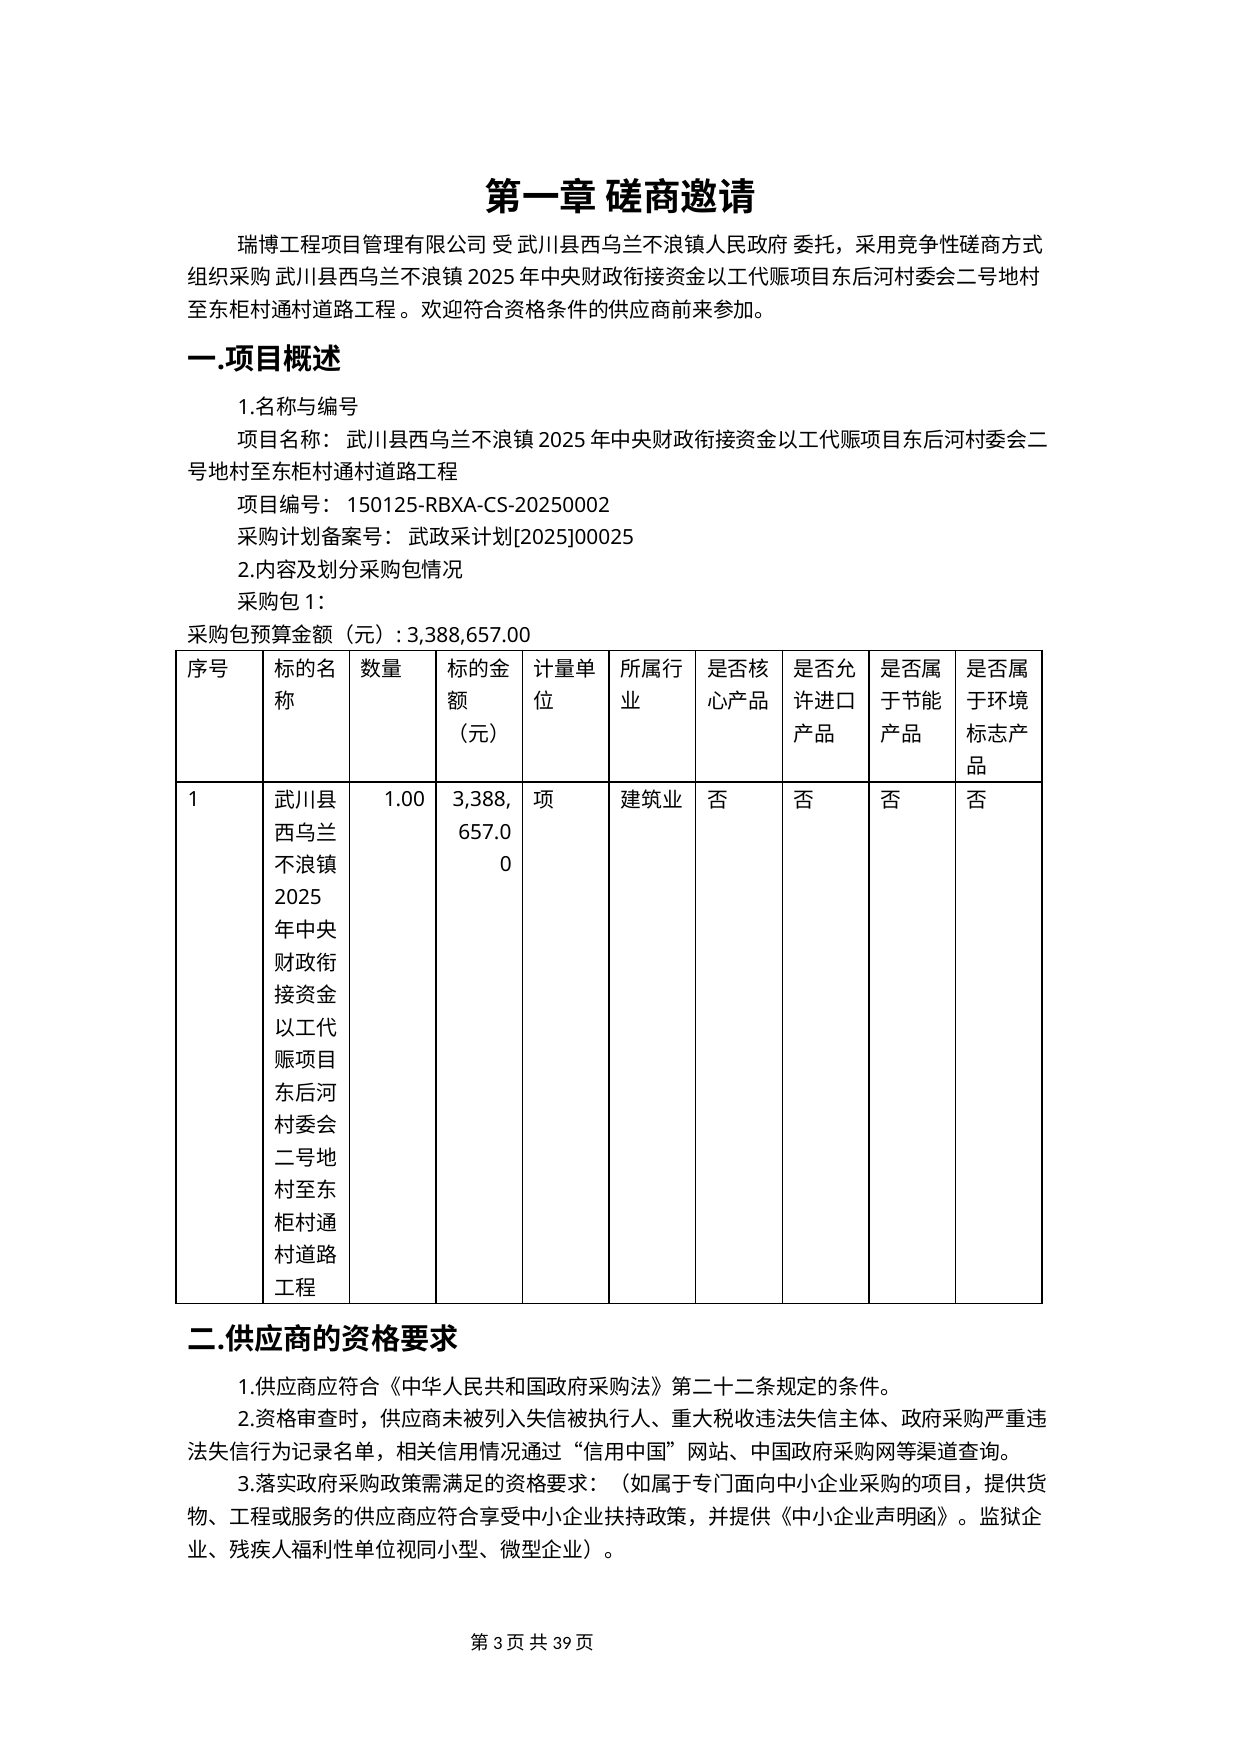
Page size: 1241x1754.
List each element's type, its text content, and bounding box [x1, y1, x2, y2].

table_cell 否 [956, 783, 1041, 1303]
table_cell 否 [696, 783, 782, 1303]
table_cell 否 [870, 783, 955, 1303]
text 2.内容及划分采购包情况 [187, 552, 1053, 584]
table_header 是否核心产品 [696, 651, 782, 781]
text 二.供应商的资格要求 [187, 1304, 1053, 1369]
text 3.落实政府采购政策需满足的资格要求：（如属于专门面向中小企业采购的项目，提供货物、工程或服务的供应商应符合享受中小企业扶持政策，并提供《中小企业声明函》。监狱企业、残疾人福利性单位视同小型、微型企业）。 [187, 1467, 1053, 1564]
table_header 所属行业 [610, 651, 695, 781]
text 项目编号： 150125-RBXA-CS-20250002 [187, 487, 1053, 519]
table_header 是否允许进口产品 [783, 651, 868, 781]
text 2.资格审查时，供应商未被列入失信被执行人、重大税收违法失信主体、政府采购严重违法失信行为记录名单，相关信用情况通过“信用中国”网站、中国政府采购网等渠道查询。 [187, 1402, 1053, 1467]
table_header 数量 [350, 651, 435, 781]
table_cell 项 [523, 783, 608, 1303]
table_cell 3,388,657.00 [437, 783, 522, 1303]
table_cell 建筑业 [610, 783, 695, 1303]
text 瑞博工程项目管理有限公司 受 武川县西乌兰不浪镇人民政府 委托，采用竞争性磋商方式组织采购 武川县西乌兰不浪镇2025年中央财政衔接资金以工代赈项目东后河村委会二号地村至东柜村通村道路工程 。欢迎符合资格条件的供应商前来参加。 [187, 227, 1053, 324]
text 一.项目概述 [187, 324, 1053, 389]
text 第一章 磋商邀请 [187, 162, 1053, 227]
text 项目名称： 武川县西乌兰不浪镇2025年中央财政衔接资金以工代赈项目东后河村委会二号地村至东柜村通村道路工程 [187, 422, 1053, 487]
text 1.供应商应符合《中华人民共和国政府采购法》第二十二条规定的条件。 [187, 1369, 1053, 1402]
table_header 序号 [177, 651, 262, 781]
text 1.名称与编号 [187, 389, 1053, 422]
text 采购计划备案号： 武政采计划[2025]00025 [187, 519, 1053, 552]
table_header 标的名称 [264, 651, 349, 781]
table_cell 武川县西乌兰不浪镇2025年中央财政衔接资金以工代赈项目东后河村委会二号地村至东柜村通村道路工程 [264, 783, 349, 1303]
table_cell 1 [177, 783, 262, 1303]
text 采购包1： [187, 584, 1053, 617]
table_cell 否 [783, 783, 868, 1303]
table_header 是否属于节能产品 [870, 651, 955, 781]
table_header 计量单位 [523, 651, 608, 781]
table_cell 1.00 [350, 783, 435, 1303]
table_header 是否属于环境标志产品 [956, 651, 1041, 781]
table_header 标的金额 （元） [437, 651, 522, 781]
text 采购包预算金额（元）: 3,388,657.00 [187, 617, 1053, 649]
